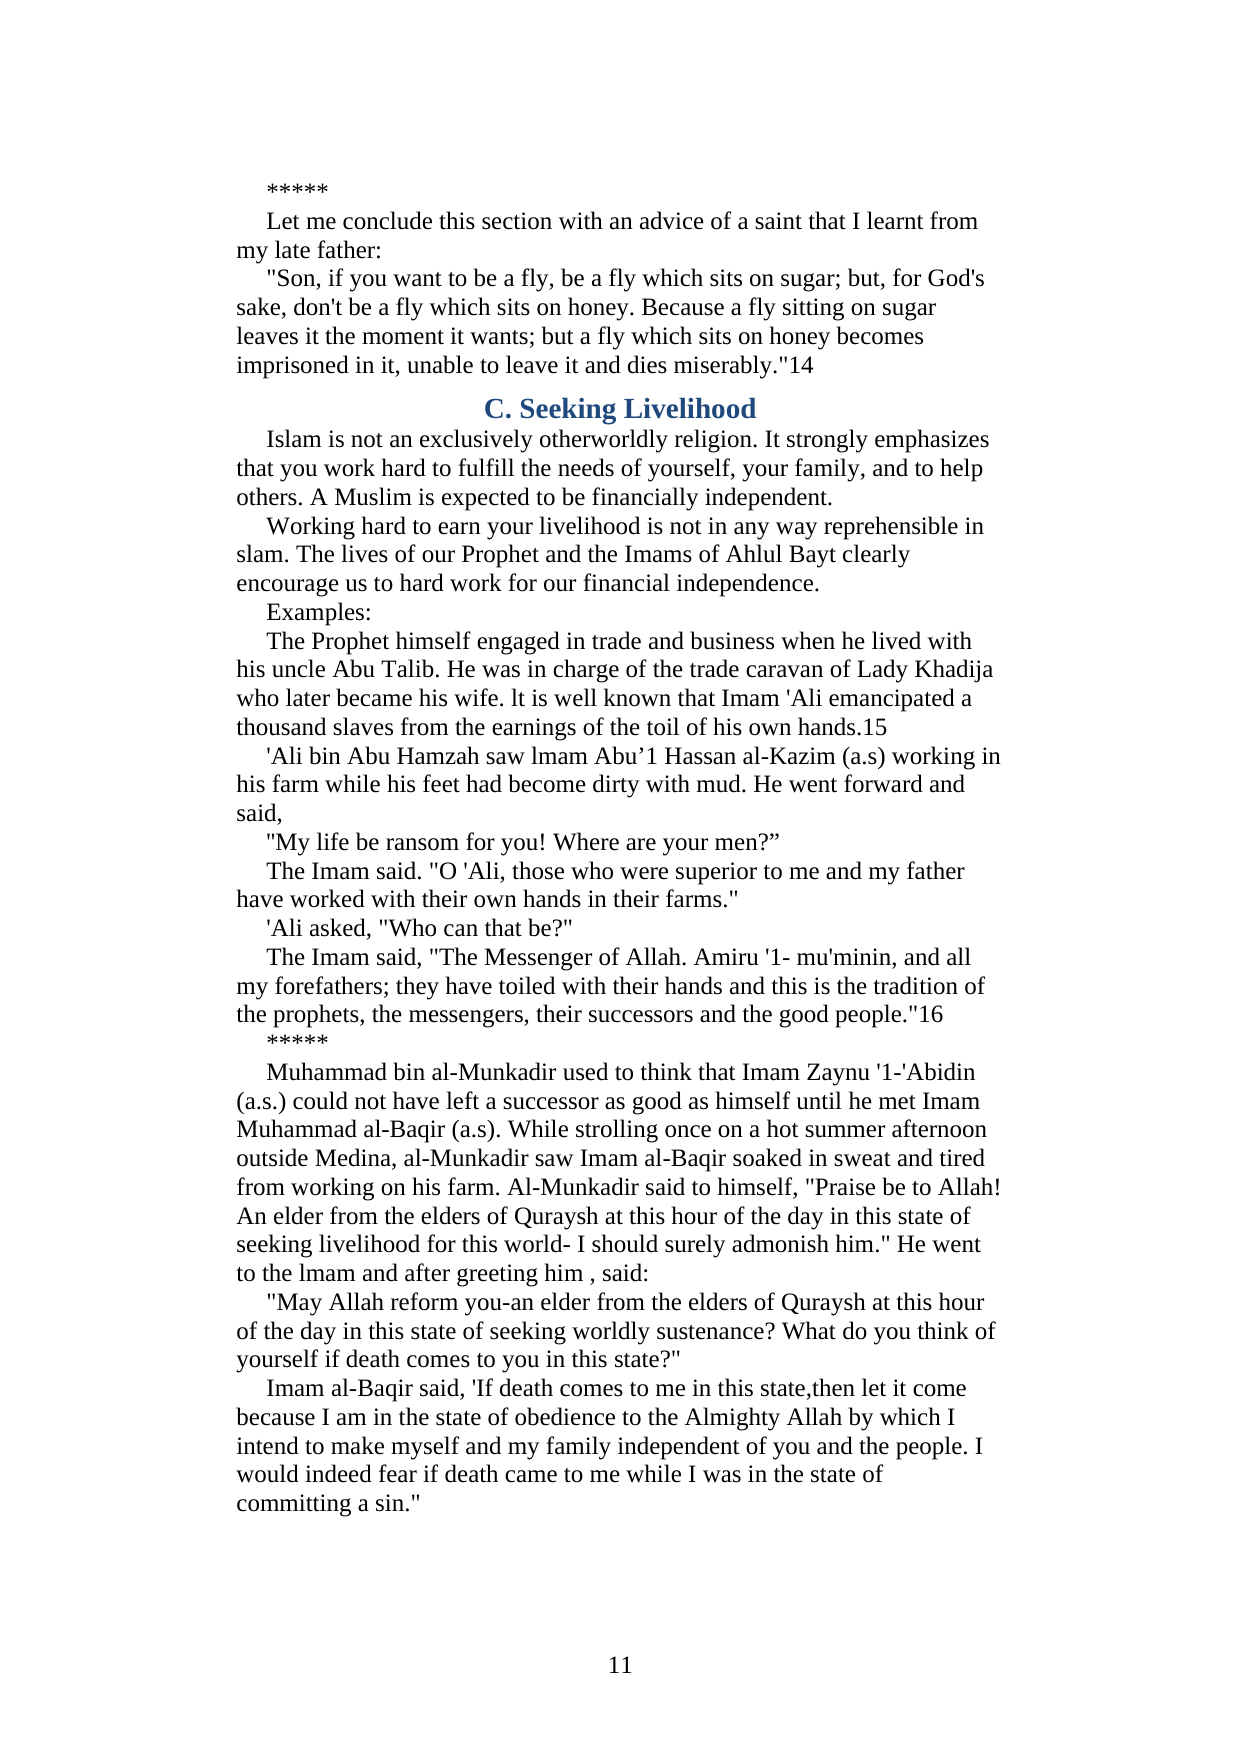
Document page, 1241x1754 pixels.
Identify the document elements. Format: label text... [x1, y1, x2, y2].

text Muhammad bin al-Munkadir used to think that Imam Zaynu '1-'Abidin (a.s.) could not have left a successor as good as himself until he met Imam Muhammad al-Baqir (a.s). While strolling once on a hot summer afternoon outside Medina, al-Munkadir saw Imam al-Baqir soaked in sweat and tired from working on his farm. Al-Munkadir said to himself, "Praise be to Allah! An elder from the elders of Quraysh at this hour of the day in this state of seeking livelihood for this world- I should surely admonish him." He went to the lmam and after greeting him , said: [236, 1057, 1004, 1287]
text The Imam said. "O 'Ali, those who were superior to me and my father have worked with their own hands in their farms." [236, 856, 1004, 913]
text Islam is not an exclusively otherworldly religion. It strongly emphasizes that you work hard to fulfill the needs of yourself, your family, and to help others. A Muslim is expected to be financially independent. [236, 424, 1004, 511]
text "May Allah reform you-an elder from the elders of Quraysh at this hour of the day in this state of seeking worldly sustenance? What do you think of yourself if death comes to you in this state?" [236, 1287, 1004, 1373]
text ''My life be ransom for you! Where are your men?” [236, 827, 1004, 856]
text Working hard to earn your livelihood is not in any way reprehensible in slam. The lives of our Prophet and the Imams of Ahlul Bayt clearly encourage us to hard work for our financial independence. [236, 511, 1004, 597]
text Examples: [236, 597, 1004, 626]
text "Son, if you want to be a fly, be a fly which sits on sugar; but, for God's sake, don't be a fly which sits on honey. Because a fly sitting on sugar leaves it the moment it wants; but a fly which sits on honey becomes imprisoned in it, unable to leave it and dies miserably."14 [236, 263, 1004, 378]
text The Prophet himself engaged in trade and business when he lived with his uncle Abu Talib. He was in charge of the trade caravan of Lady Khadija who later became his wife. lt is well known that Imam 'Ali emancipated a thousand slaves from the earnings of the toil of his own hands.15 [236, 626, 1004, 741]
text 'Ali asked, "Who can that be?" [236, 913, 1004, 942]
subtitle C. Seeking Livelihood [236, 391, 1004, 424]
text The Imam said, "The Messenger of Allah. Amiru '1- mu'minin, and all my forefathers; they have toiled with their hands and this is the tradition of the prophets, the messengers, their successors and the good people."16 [236, 942, 1004, 1028]
text ***** [236, 177, 1004, 206]
text Imam al-Baqir said, 'If death comes to me in this state,then let it come because I am in the state of obedience to the Almighty Allah by which I intend to make myself and my family independent of you and the people. I would indeed fear if death came to me while I was in the state of committing a sin." [236, 1373, 1004, 1517]
text Let me conclude this section with an advice of a saint that I learnt from my late father: [236, 206, 1004, 263]
text 'Ali bin Abu Hamzah saw lmam Abu’1 Hassan al-Kazim (a.s) working in his farm while his feet had become dirty with mud. He went forward and said, [236, 741, 1004, 827]
text ***** [236, 1028, 1004, 1057]
